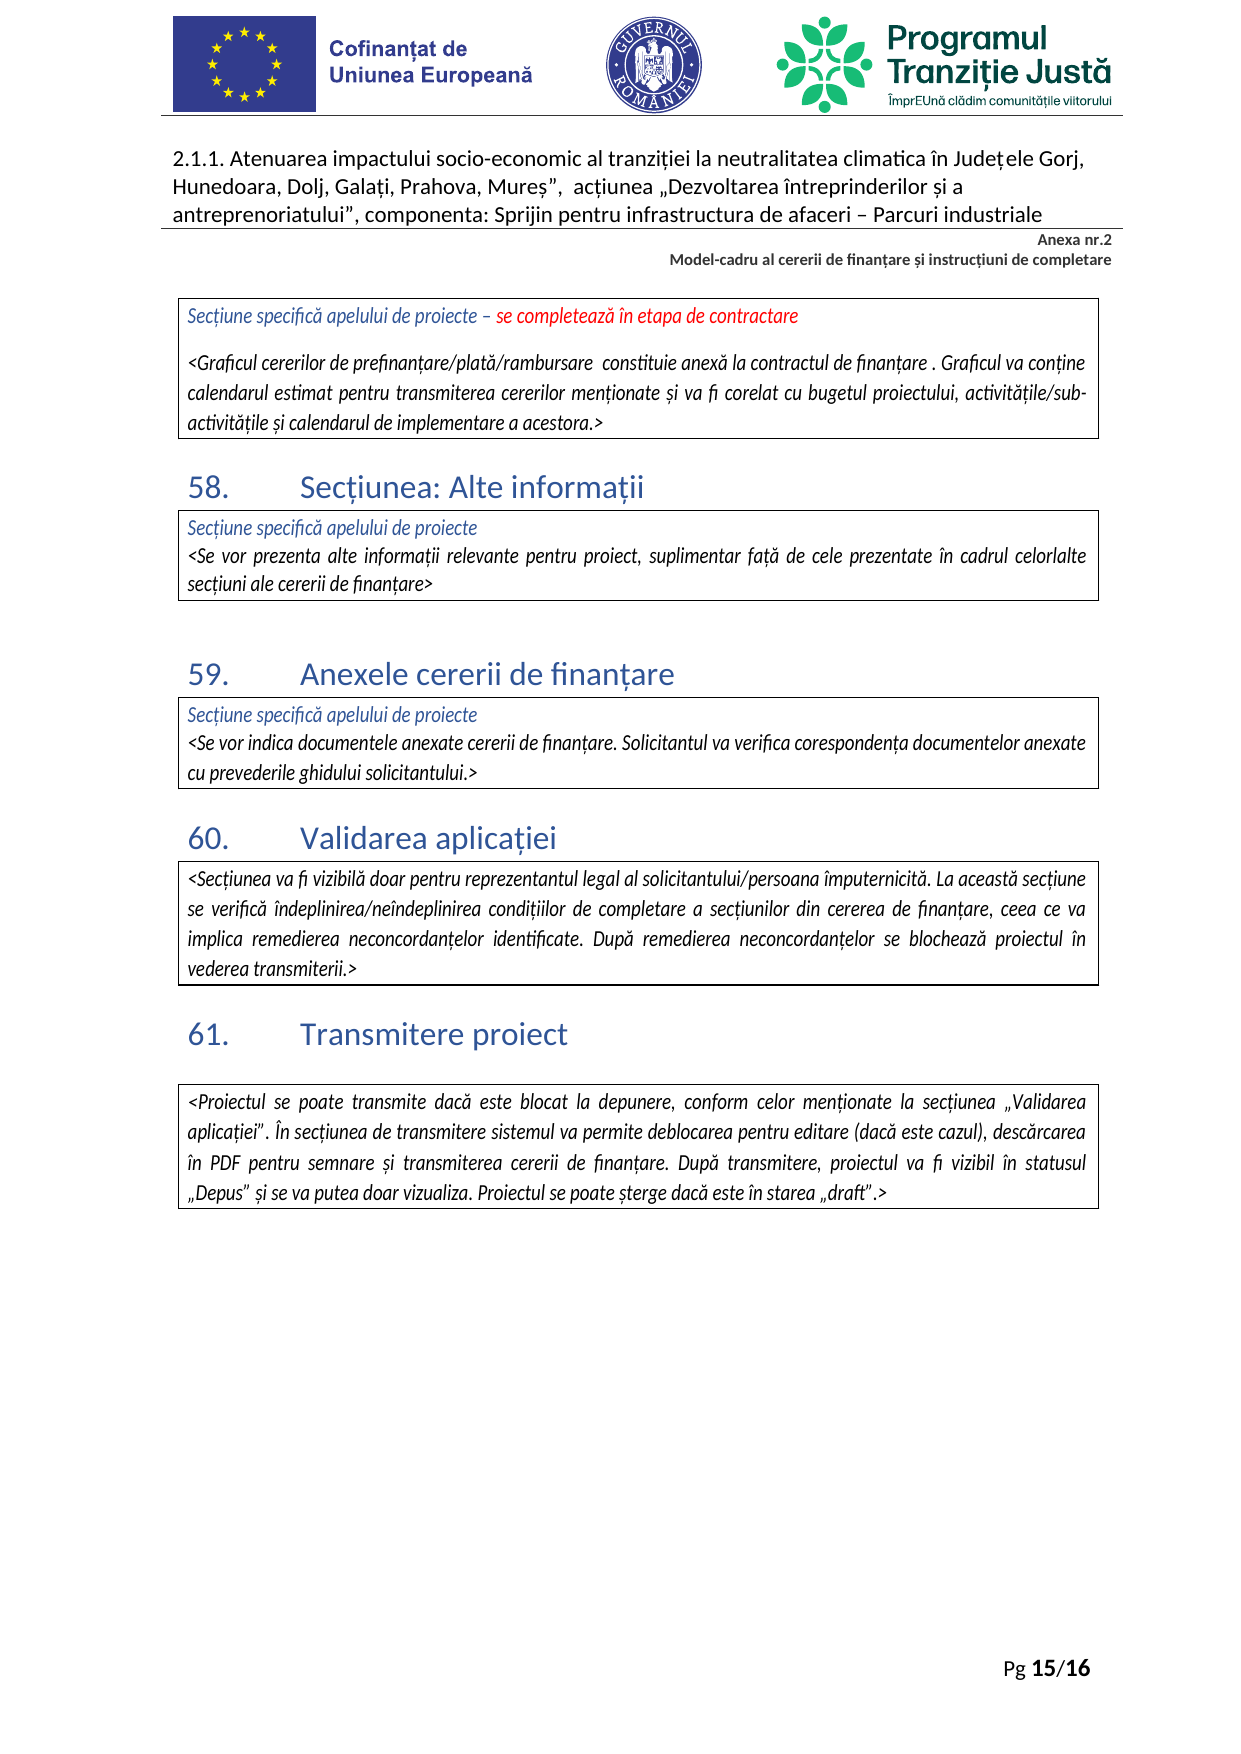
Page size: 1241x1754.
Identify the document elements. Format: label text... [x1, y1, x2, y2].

subtitle Validarea aplicației [187, 817, 1090, 857]
text <Graficul cererilor de prefinanțare/plată/rambursare constituie anexă la contractul de finanțare . Graficul va conține calendarul estimat pentru transmiterea cererilor menționate și va fi corelat cu bugetul proiectului, activitățile/sub-activitățile și calendarul de implementare a acestora.> [179, 344, 1098, 438]
text Secțiune specifică apelului de proiecte [179, 511, 1098, 538]
subtitle Secțiunea: Alte informații [187, 466, 1090, 507]
subtitle Anexele cererii de finanțare [187, 653, 1090, 694]
text <Secțiunea va fi vizibilă doar pentru reprezentantul legal al solicitantului/persoana împuternicită. La această secțiune se verifică îndeplinirea/neîndeplinirea condițiilor de completare a secțiunilor din cererea de finanțare, ceea ce va implica remedierea neconcordanțelor identificate. După remedierea neconcordanțelor se blochează proiectul în vederea transmiterii.> [179, 862, 1098, 984]
subtitle Transmitere proiect [187, 1013, 1090, 1053]
text <Proiectul se poate transmite dacă este blocat la depunere, conform celor menționate la secțiunea „Validarea aplicației”. În secțiunea de transmitere sistemul va permite deblocarea pentru editare (dacă este cazul), descărcarea în PDF pentru semnare și transmiterea cererii de finanțare. După transmitere, proiectul va fi vizibil în statusul „Depus” și se va putea doar vizualiza. Proiectul se poate șterge dacă este în starea „draft”.> [179, 1085, 1098, 1208]
text <Se vor indica documentele anexate cererii de finanțare. Solicitantul va verifica corespondența documentelor anexate cu prevederile ghidului solicitantului.> [179, 725, 1098, 788]
text Secțiune specifică apelului de proiecte [179, 698, 1098, 725]
text <Se vor prezenta alte informații relevante pentru proiect, suplimentar față de cele prezentate în cadrul celorlalte secțiuni ale cererii de finanțare> [179, 538, 1098, 600]
text Secțiune specifică apelului de proiecte – se completează în etapa de contractare [179, 299, 1098, 329]
